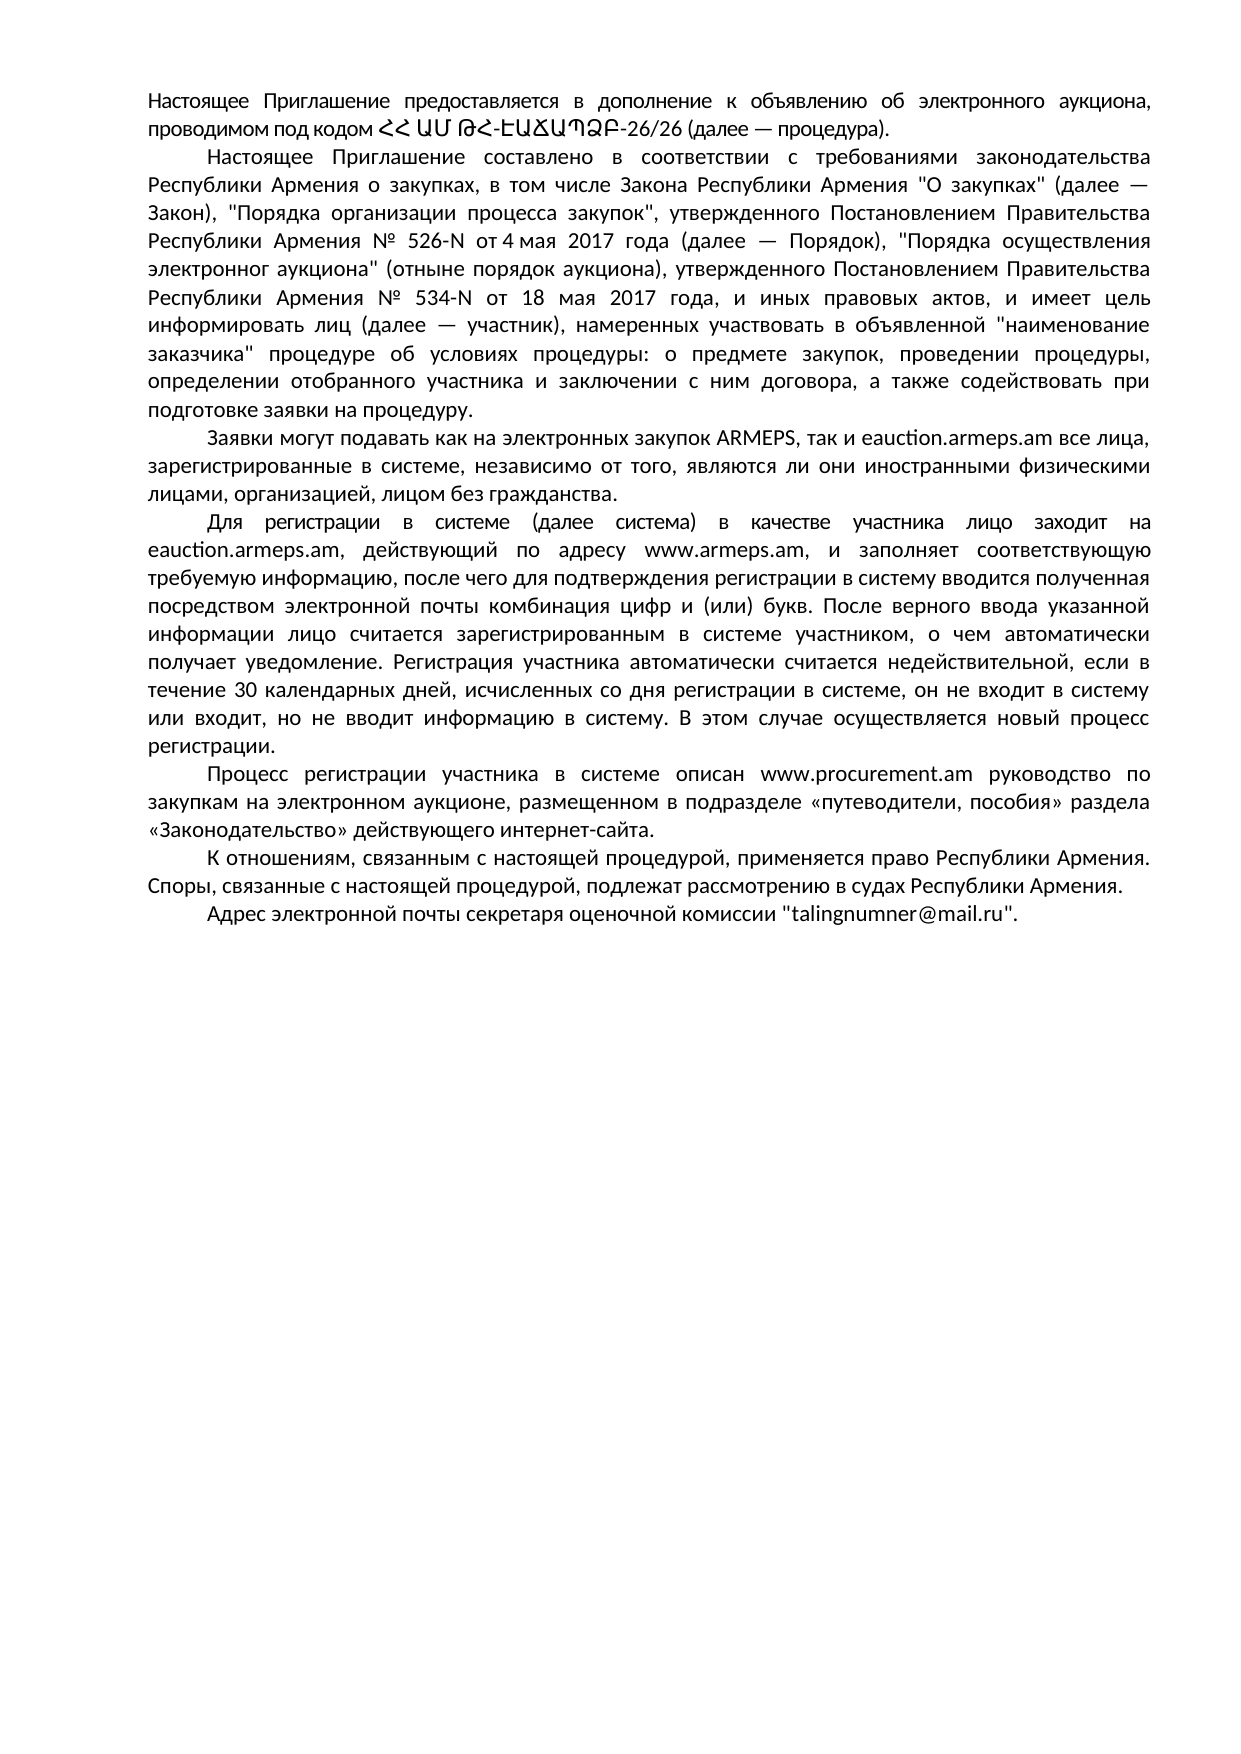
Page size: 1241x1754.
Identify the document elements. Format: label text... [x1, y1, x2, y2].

text Настоящее Приглашение составлено в соответствии с требованиями законодательства Республики Армения о закупках, в том числе Закона Республики Армения "О закупках" (далее — Закон), "Порядка организации процесса закупок", утвержденного Постановлением Правительства Республики Армения № 526-N от 4 мая 2017 года (далее — Порядок), "Порядка осуществления электронног аукциона" (отныне порядок аукциона), утвержденного Постановлением Правительства Республики Армения № 534-N от 18 мая 2017 года, и иных правовых актов, и имеет цель информировать лиц (далее — участник), намеренных участвовать в объявленной "наименование заказчика" процедуре об условиях процедуры: о предмете закупок, проведении процедуры, определении отобранного участника и заключении с ним договора, а также содействовать при подготовке заявки на процедуру. [148, 142, 1152, 423]
text Настоящее Приглашение предоставляется в дополнение к объявлению об электронного аукциона, проводимом под кодом ՀՀ ԱՄ ԹՀ-ԷԱՃԱՊՁԲ-26/26 (далее — процедура). [148, 86, 1152, 142]
text Для регистрации в системе (далее система) в качестве участника лицо заходит на eauction.armeps.am, действующий по адресу www.armeps.am, и заполняет соответствующую требуемую информацию, после чего для подтверждения регистрации в систему вводится полученная посредством электронной почты комбинация цифр и (или) букв. После верного ввода указанной информации лицо считается зарегистрированным в системе участником, о чем автоматически получает уведомление. Регистрация участника автоматически считается недействительной, если в течение 30 календарных дней, исчисленных со дня регистрации в системе, он не входит в систему или входит, но не вводит информацию в систему. В этом случае осуществляется новый процесс регистрации. [148, 507, 1152, 759]
text Процесс регистрации участника в системе описан www.procurement.am руководство по закупкам на электронном аукционе, размещенном в подразделе «путеводители, пособия» раздела «Законодательство» действующего интернет-сайта. [148, 759, 1152, 843]
text К отношениям, связанным с настоящей процедурой, применяется право Республики Армения. Споры, связанные с настоящей процедурой, подлежат рассмотрению в судах Республики Армения. [148, 843, 1152, 899]
text Заявки могут подавать как на электронных закупок ARMEPS, так и eauction.armeps.am все лица, зарегистрированные в системе, независимо от того, являются ли они иностранными физическими лицами, организацией, лицом без гражданства. [148, 423, 1152, 507]
text Адрес электронной почты секретаря оценочной комиссии "talingnumner@mail.ru". [148, 899, 1152, 927]
